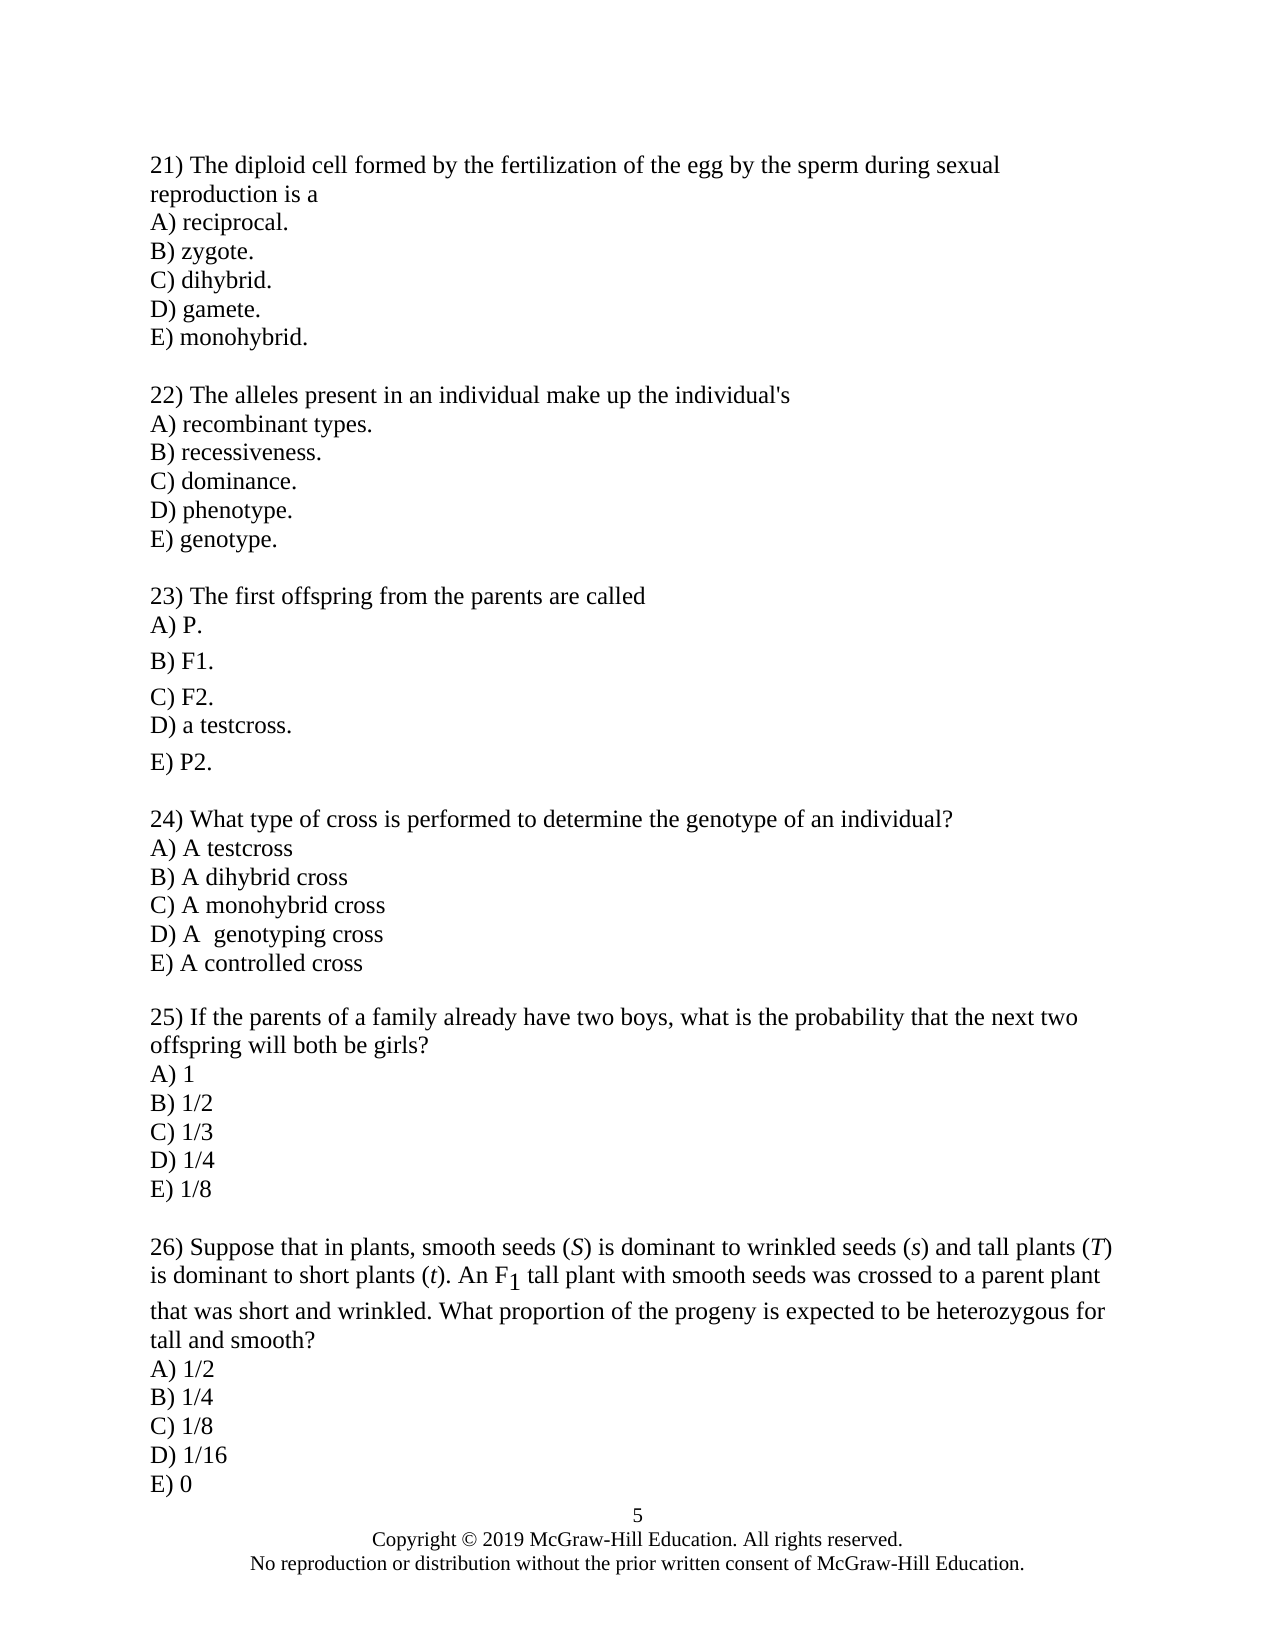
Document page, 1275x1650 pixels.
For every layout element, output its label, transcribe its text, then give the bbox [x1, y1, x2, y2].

text A) P. [150, 610, 1125, 639]
text 22) The alleles present in an individual make up the individual's [150, 380, 1125, 409]
text 21) The diploid cell formed by the fertilization of the egg by the sperm during sexual reproduction is a [150, 150, 1125, 207]
text E) 1/8 [150, 1174, 1125, 1203]
text A) A testcross [150, 833, 1125, 862]
text 23) The first offspring from the parents are called [150, 581, 1125, 610]
text C) dihybrid. [150, 265, 1125, 294]
text C) dominance. [150, 466, 1125, 495]
text A) recombinant types. [150, 409, 1125, 437]
text D) 1/4 [150, 1145, 1125, 1174]
text E) P2. [150, 739, 1125, 775]
text C) 1/8 [150, 1411, 1125, 1440]
text B) F1. [150, 639, 1125, 675]
text C) F2. [150, 675, 1125, 711]
text 25) If the parents of a family already have two boys, what is the probability that the next two offspring will both be girls? [150, 1002, 1125, 1059]
text C) A monohybrid cross [150, 890, 1125, 919]
text D) phenotype. [150, 495, 1125, 524]
text E) genotype. [150, 524, 1125, 552]
text B) zygote. [150, 236, 1125, 265]
text A) reciprocal. [150, 207, 1125, 236]
text C) 1/3 [150, 1117, 1125, 1145]
text B) 1/2 [150, 1088, 1125, 1117]
text A) 1 [150, 1059, 1125, 1088]
text E) 0 [150, 1469, 1125, 1497]
text A) 1/2 [150, 1354, 1125, 1382]
text 26) Suppose that in plants, smooth seeds (S) is dominant to wrinkled seeds (s) and tall plants (T) is dominant to short plants (t). An F1 tall plant with smooth seeds was crossed to a parent plant that was short and wrinkled. What proportion of the progeny is expected to be heterozygous for tall and smooth? [150, 1232, 1125, 1354]
text B) 1/4 [150, 1382, 1125, 1411]
text E) monohybrid. [150, 322, 1125, 351]
text B) recessiveness. [150, 437, 1125, 466]
text E) A controlled cross [150, 948, 1125, 977]
text D) a testcross. [150, 711, 1125, 739]
text B) A dihybrid cross [150, 862, 1125, 890]
text D) A genotyping cross [150, 919, 1125, 948]
text 24) What type of cross is performed to determine the genotype of an individual? [150, 804, 1125, 833]
text D) gamete. [150, 294, 1125, 322]
text D) 1/16 [150, 1440, 1125, 1469]
